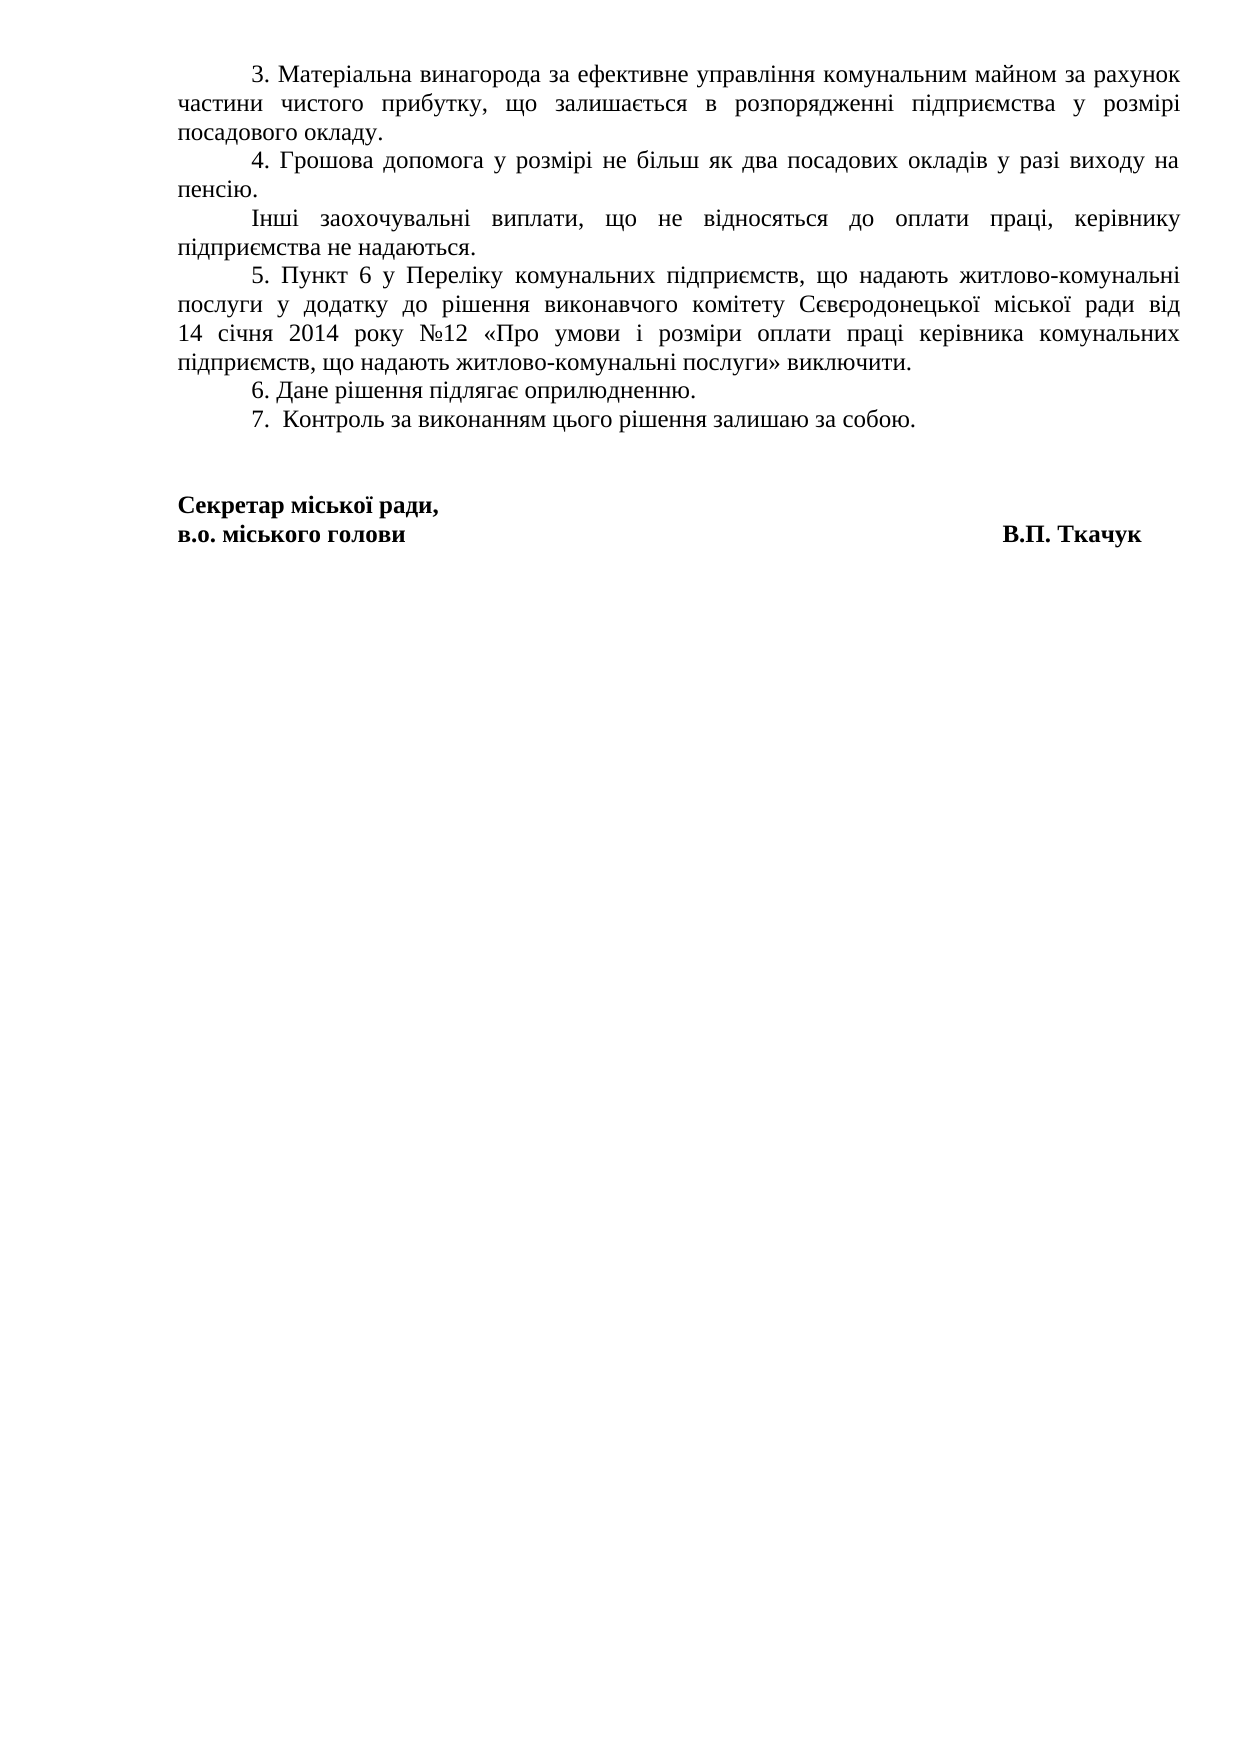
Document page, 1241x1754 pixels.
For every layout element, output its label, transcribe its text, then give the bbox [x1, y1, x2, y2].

text 5. Пункт 6 у Переліку комунальних підприємств, що надають житлово-комунальні послуги у додатку до рішення виконавчого комітету Сєвєродонецької міської ради від 14 січня 2014 року №12 «Про умови і розміри оплати праці керівника комунальних підприємств, що надають житлово-комунальні послуги» виключити. [177, 260, 1181, 375]
text 4. Грошова допомога у розмірі не більш як два посадових окладів у разі виходу на пенсію. [177, 145, 1181, 203]
text Інші заохочувальні виплати, що не відносяться до оплати праці, керівнику підприємства не надаються. [177, 203, 1181, 260]
text 7. Контроль за виконанням цього рішення залишаю за собою. [177, 404, 1181, 433]
text 3. Матеріальна винагорода за ефективне управління комунальним майном за рахунок частини чистого прибутку, що залишається в розпорядженні підприємства у розмірі посадового окладу. [177, 59, 1181, 145]
text в.о. міського голови В.П. Ткачук [177, 519, 1181, 548]
text Секретар міської ради, [177, 490, 1181, 519]
text 6. Дане рішення підлягає оприлюдненню. [177, 375, 1181, 404]
